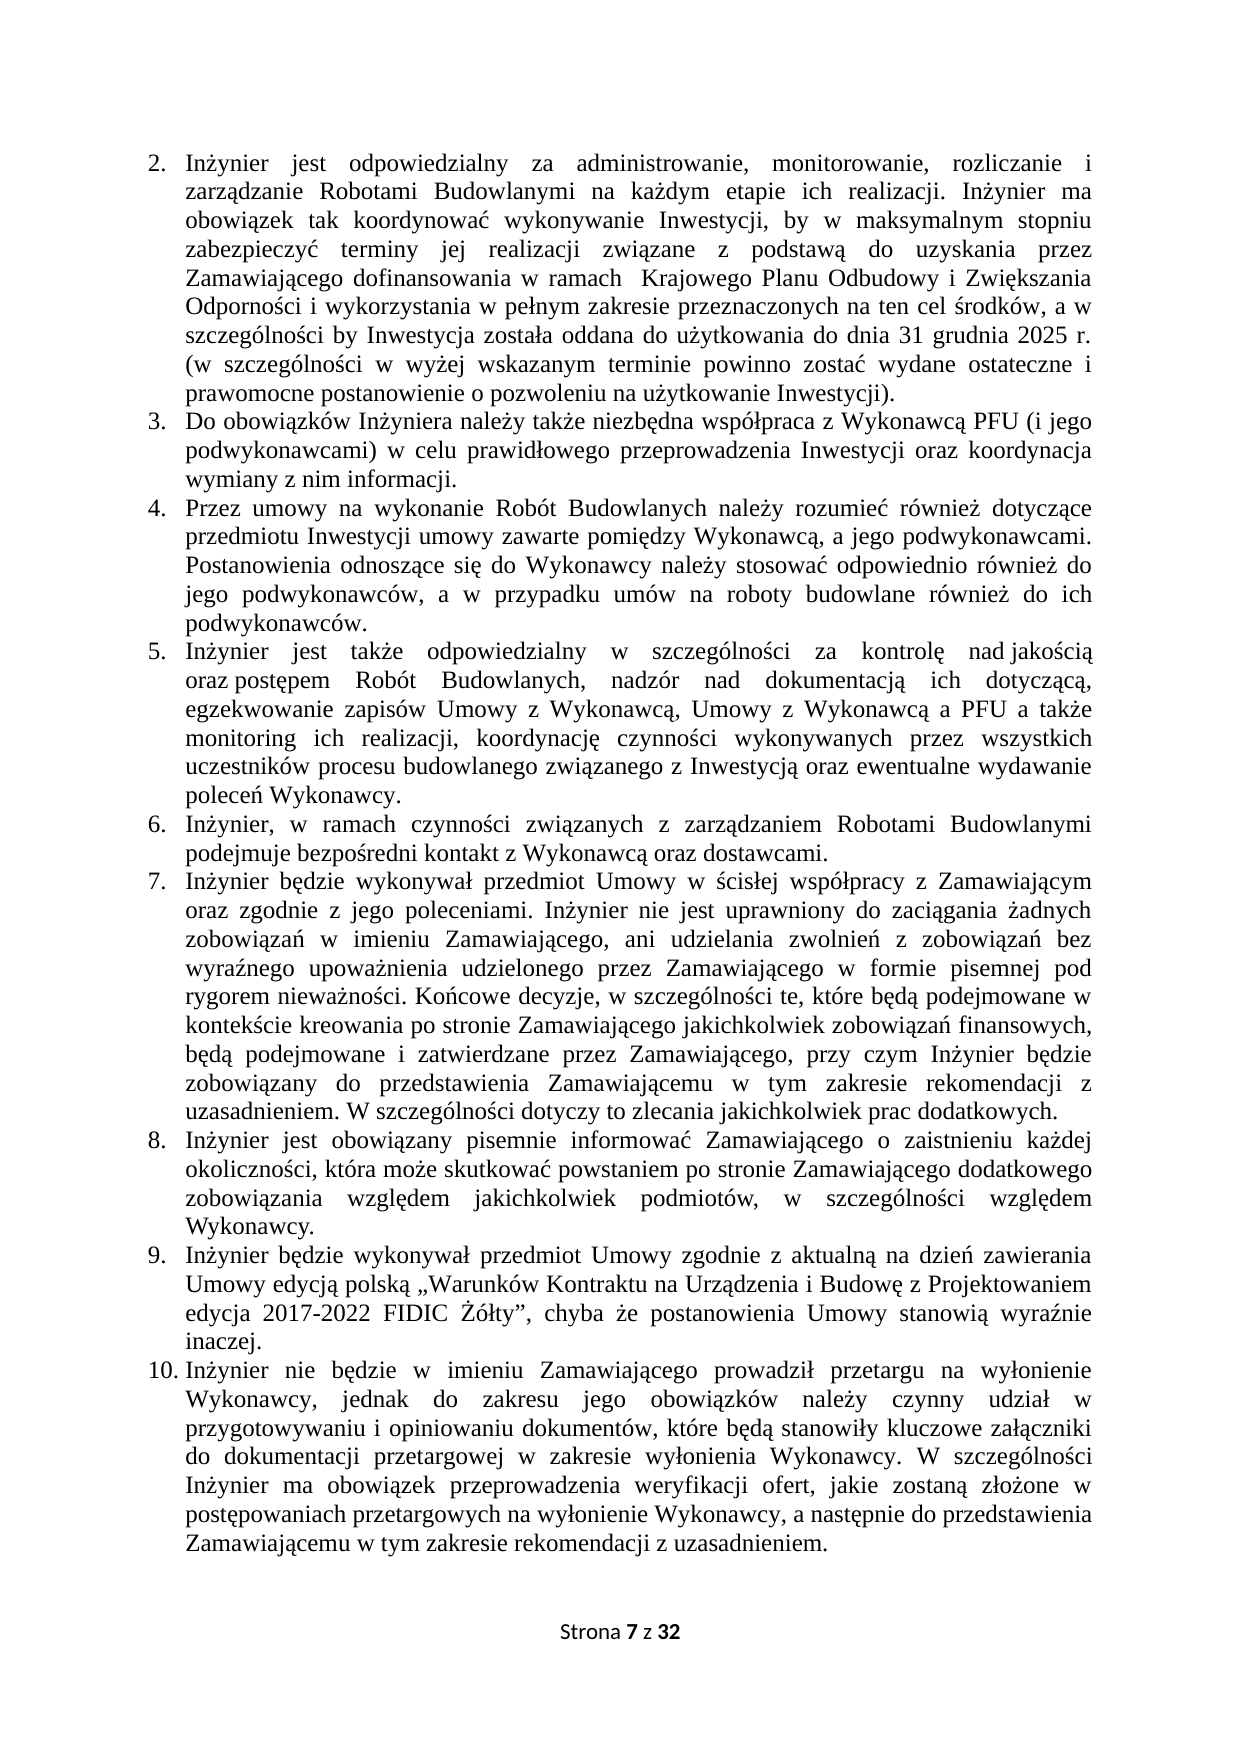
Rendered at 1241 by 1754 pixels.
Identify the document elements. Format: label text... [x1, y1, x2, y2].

list Inżynier nie będzie w imieniu Zamawiającego prowadził przetargu na wyłonienie Wykonawcy, jednak do zakresu jego obowiązków należy czynny udział w przygotowywaniu i opiniowaniu dokumentów, które będą stanowiły kluczowe załączniki do dokumentacji przetargowej w zakresie wyłonienia Wykonawcy. W szczególności Inżynier ma obowiązek przeprowadzenia weryfikacji ofert, jakie zostaną złożone w postępowaniach przetargowych na wyłonienie Wykonawcy, a następnie do przedstawienia Zamawiającemu w tym zakresie rekomendacji z uzasadnieniem. [148, 1355, 1093, 1556]
list Przez umowy na wykonanie Robót Budowlanych należy rozumieć również dotyczące przedmiotu Inwestycji umowy zawarte pomiędzy Wykonawcą, a jego podwykonawcami. Postanowienia odnoszące się do Wykonawcy należy stosować odpowiednio również do jego podwykonawców, a w przypadku umów na roboty budowlane również do ich podwykonawców. [148, 493, 1093, 636]
list Inżynier jest odpowiedzialny za administrowanie, monitorowanie, rozliczanie i zarządzanie Robotami Budowlanymi na każdym etapie ich realizacji. Inżynier ma obowiązek tak koordynować wykonywanie Inwestycji, by w maksymalnym stopniu zabezpieczyć terminy jej realizacji związane z podstawą do uzyskania przez Zamawiającego dofinansowania w ramach Krajowego Planu Odbudowy i Zwiększania Odporności i wykorzystania w pełnym zakresie przeznaczonych na ten cel środków, a w szczególności by Inwestycja została oddana do użytkowania do dnia 31 grudnia 2025 r. (w szczególności w wyżej wskazanym terminie powinno zostać wydane ostateczne i prawomocne postanowienie o pozwoleniu na użytkowanie Inwestycji). [148, 148, 1093, 406]
list Inżynier jest obowiązany pisemnie informować Zamawiającego o zaistnieniu każdej okoliczności, która może skutkować powstaniem po stronie Zamawiającego dodatkowego zobowiązania względem jakichkolwiek podmiotów, w szczególności względem Wykonawcy. [148, 1125, 1093, 1240]
list Inżynier będzie wykonywał przedmiot Umowy zgodnie z aktualną na dzień zawierania Umowy edycją polską „Warunków Kontraktu na Urządzenia i Budowę z Projektowaniem edycja 2017-2022 FIDIC Żółty”, chyba że postanowienia Umowy stanowią wyraźnie inaczej. [148, 1240, 1093, 1355]
list Inżynier będzie wykonywał przedmiot Umowy w ścisłej współpracy z Zamawiającym oraz zgodnie z jego poleceniami. Inżynier nie jest uprawniony do zaciągania żadnych zobowiązań w imieniu Zamawiającego, ani udzielania zwolnień z zobowiązań bez wyraźnego upoważnienia udzielonego przez Zamawiającego w formie pisemnej pod rygorem nieważności. Końcowe decyzje, w szczególności te, które będą podejmowane w kontekście kreowania po stronie Zamawiającego jakichkolwiek zobowiązań finansowych, będą podejmowane i zatwierdzane przez Zamawiającego, przy czym Inżynier będzie zobowiązany do przedstawienia Zamawiającemu w tym zakresie rekomendacji z uzasadnieniem. W szczególności dotyczy to zlecania jakichkolwiek prac dodatkowych. [148, 866, 1093, 1125]
list Do obowiązków Inżyniera należy także niezbędna współpraca z Wykonawcą PFU (i jego podwykonawcami) w celu prawidłowego przeprowadzenia Inwestycji oraz koordynacja wymiany z nim informacji. [148, 406, 1093, 493]
list Inżynier jest także odpowiedzialny w szczególności za kontrolę nad jakością oraz postępem Robót Budowlanych, nadzór nad dokumentacją ich dotyczącą, egzekwowanie zapisów Umowy z Wykonawcą, Umowy z Wykonawcą a PFU a także monitoring ich realizacji, koordynację czynności wykonywanych przez wszystkich uczestników procesu budowlanego związanego z Inwestycją oraz ewentualne wydawanie poleceń Wykonawcy. [148, 636, 1093, 809]
list Inżynier, w ramach czynności związanych z zarządzaniem Robotami Budowlanymi podejmuje bezpośredni kontakt z Wykonawcą oraz dostawcami. [148, 809, 1093, 866]
